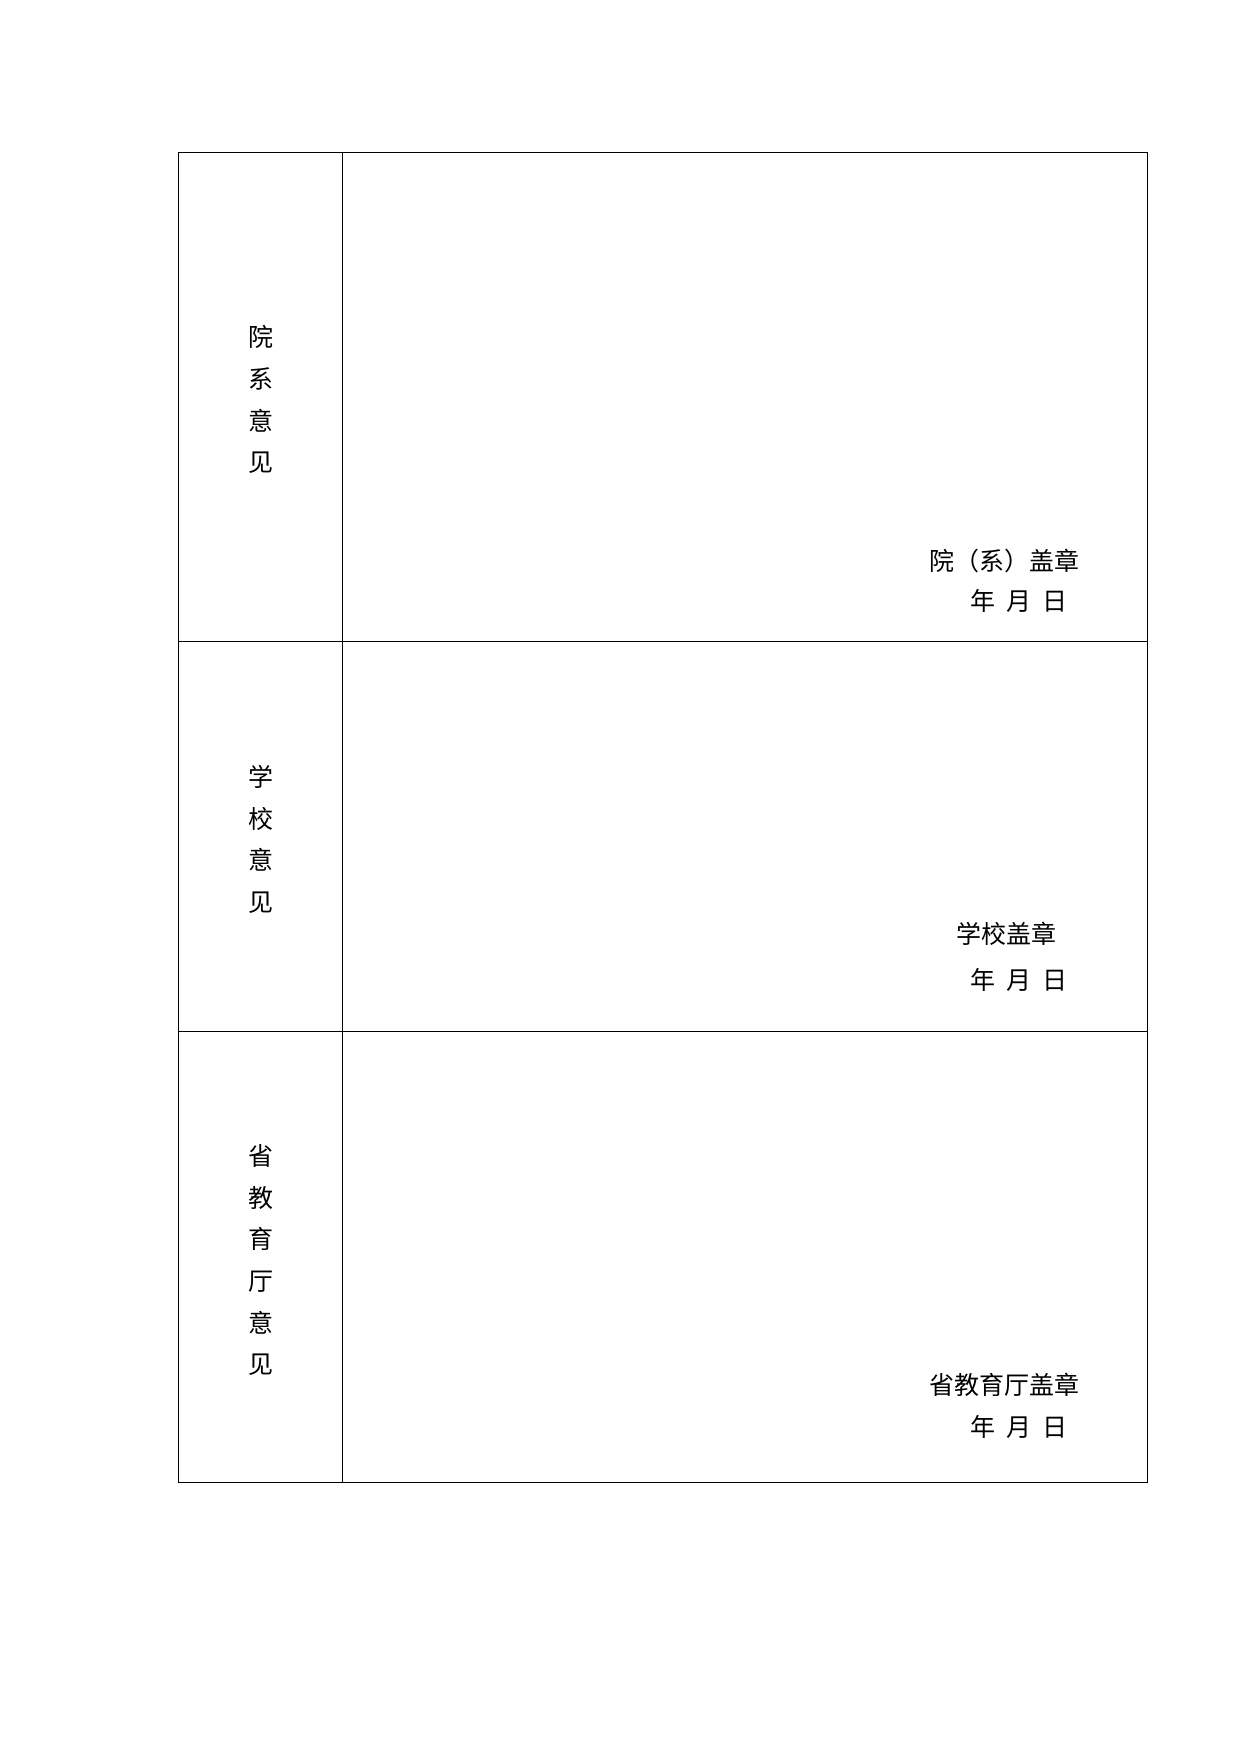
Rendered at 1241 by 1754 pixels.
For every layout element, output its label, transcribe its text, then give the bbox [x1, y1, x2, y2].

table_cell 院 系 意 见 [179, 153, 342, 641]
table_cell 学校盖章 年 月 日 [343, 642, 1147, 1031]
table_cell 学 校 意 见 [179, 642, 342, 1031]
table_cell 省 教 育 厅 意 见 [179, 1032, 342, 1482]
table_cell 省教育厅盖章 年 月 日 [343, 1032, 1147, 1482]
table_cell 院（系）盖章 年 月 日 [343, 153, 1147, 641]
